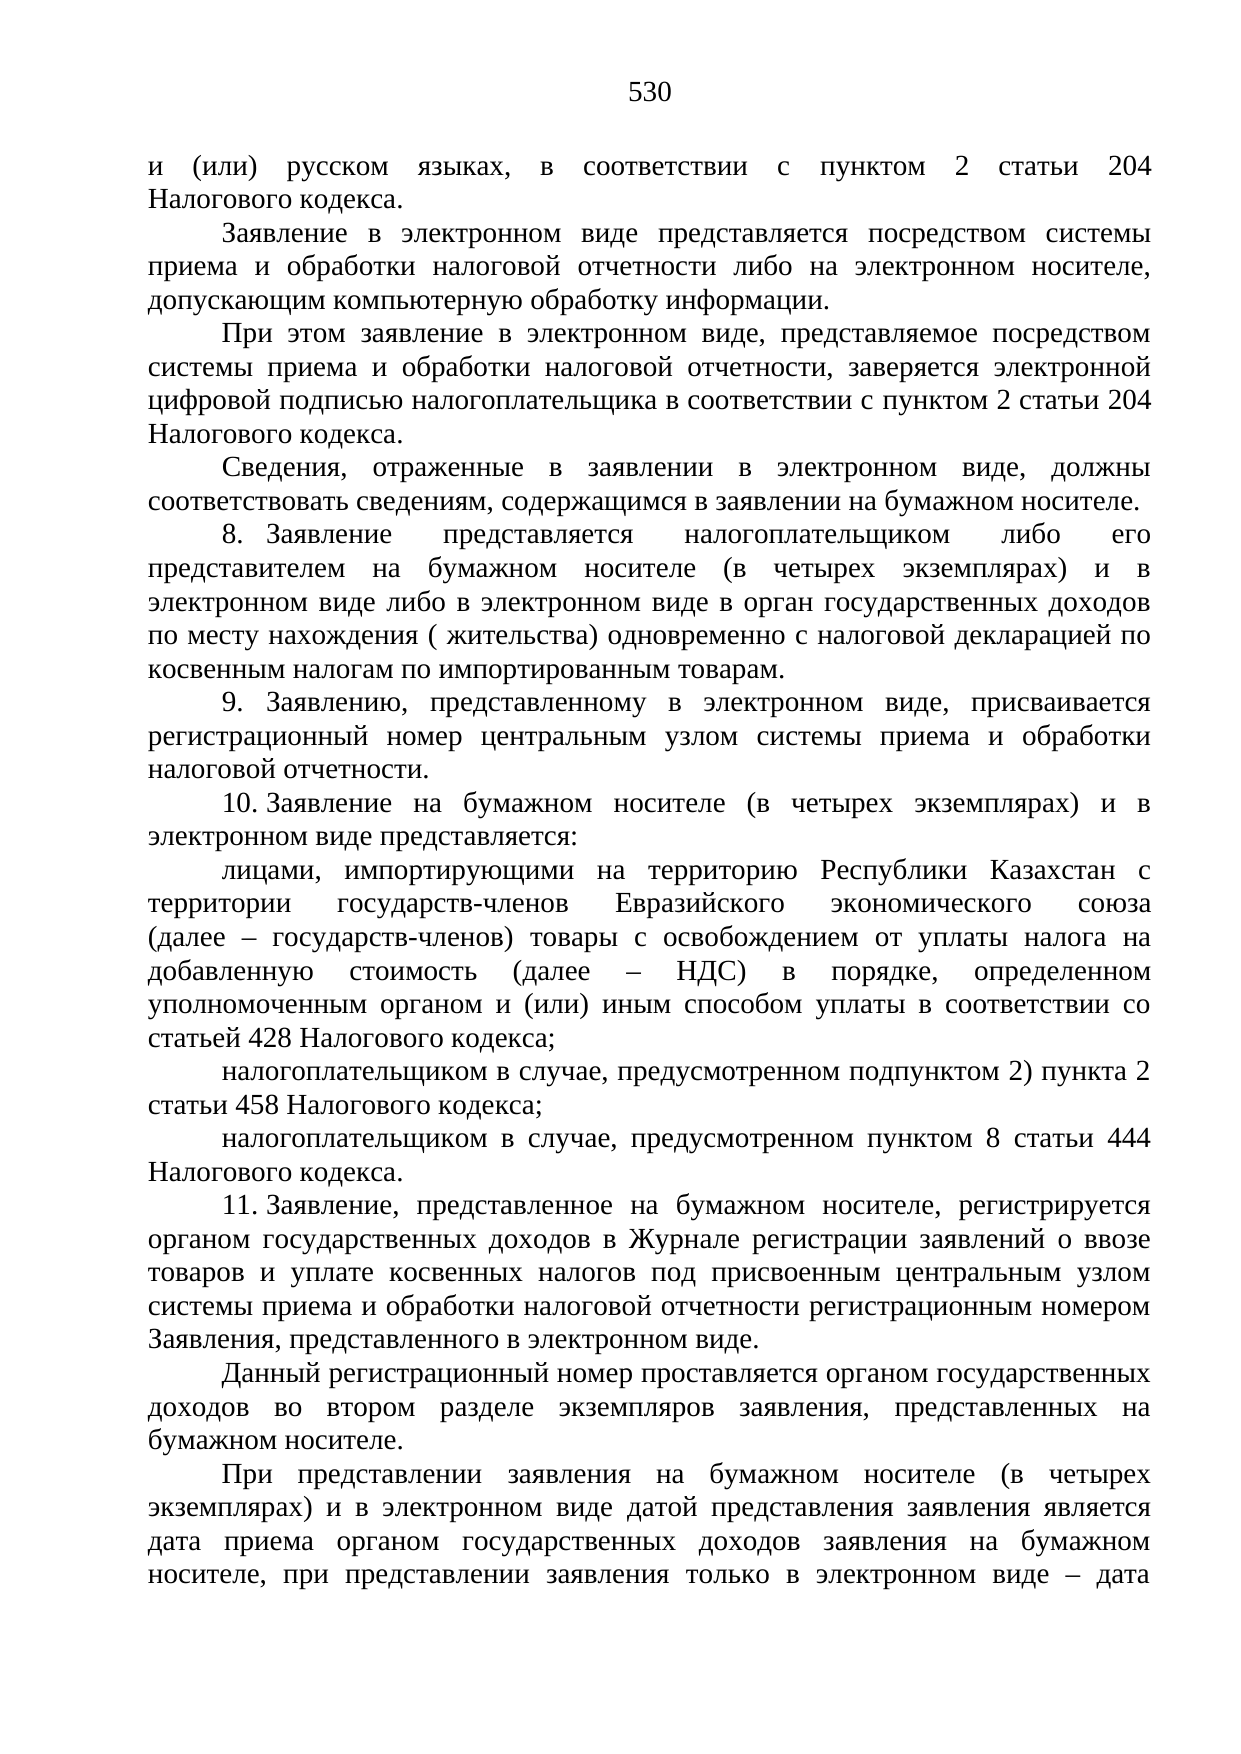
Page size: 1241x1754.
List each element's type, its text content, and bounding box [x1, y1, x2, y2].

text Заявление в электронном виде представляется посредством системы приема и обработки налоговой отчетности либо на электронном носителе, допускающим компьютерную обработку информации. [148, 215, 1152, 315]
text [148, 1456, 1152, 1590]
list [148, 148, 1152, 215]
text Сведения, отраженные в заявлении в электронном виде, должны соответствовать сведениям, содержащимся в заявлении на бумажном носителе. [148, 449, 1152, 517]
text налогоплательщиком в случае, предусмотренном подпунктом 2) пункта 2 статьи 458 Налогового кодекса; [148, 1053, 1152, 1120]
text лицами, импортирующими на территорию Республики Казахстан с территории государств-членов Евразийского экономического союза (далее – государств-членов) товары с освобождением от уплаты налога на добавленную стоимость (далее – НДС) в порядке, определенном уполномоченным органом и (или) иным способом уплаты в соответствии со статьей 428 Налогового кодекса; [148, 852, 1152, 1053]
text При этом заявление в электронном виде, представляемое посредством системы приема и обработки налоговой отчетности, заверяется электронной цифровой подписью налогоплательщика в соответствии с пунктом 2 статьи 204 Налогового кодекса. [148, 315, 1152, 449]
text Данный регистрационный номер проставляется органом государственных доходов во втором разделе экземпляров заявления, представленных на бумажном носителе. [148, 1355, 1152, 1456]
list Заявлению, представленному в электронном виде, присваивается регистрационный номер центральным узлом системы приема и обработки налоговой отчетности. [148, 684, 1152, 785]
text налогоплательщиком в случае, предусмотренном пунктом 8 статьи 444 Налогового кодекса. [148, 1120, 1152, 1187]
list Заявление представляется налогоплательщиком либо его представителем на бумажном носителе (в четырех экземплярах) и в электронном виде либо в электронном виде в орган государственных доходов по месту нахождения ( жительства) одновременно с налоговой декларацией по косвенным налогам по импортированным товарам. [148, 517, 1152, 684]
list Заявление на бумажном носителе (в четырех экземплярах) и в электронном виде представляется: [148, 785, 1152, 852]
list Заявление, представленное на бумажном носителе, регистрируется органом государственных доходов в Журнале регистрации заявлений о ввозе товаров и уплате косвенных налогов под присвоенным центральным узлом системы приема и обработки налоговой отчетности регистрационным номером Заявления, представленного в электронном виде. [148, 1187, 1152, 1355]
